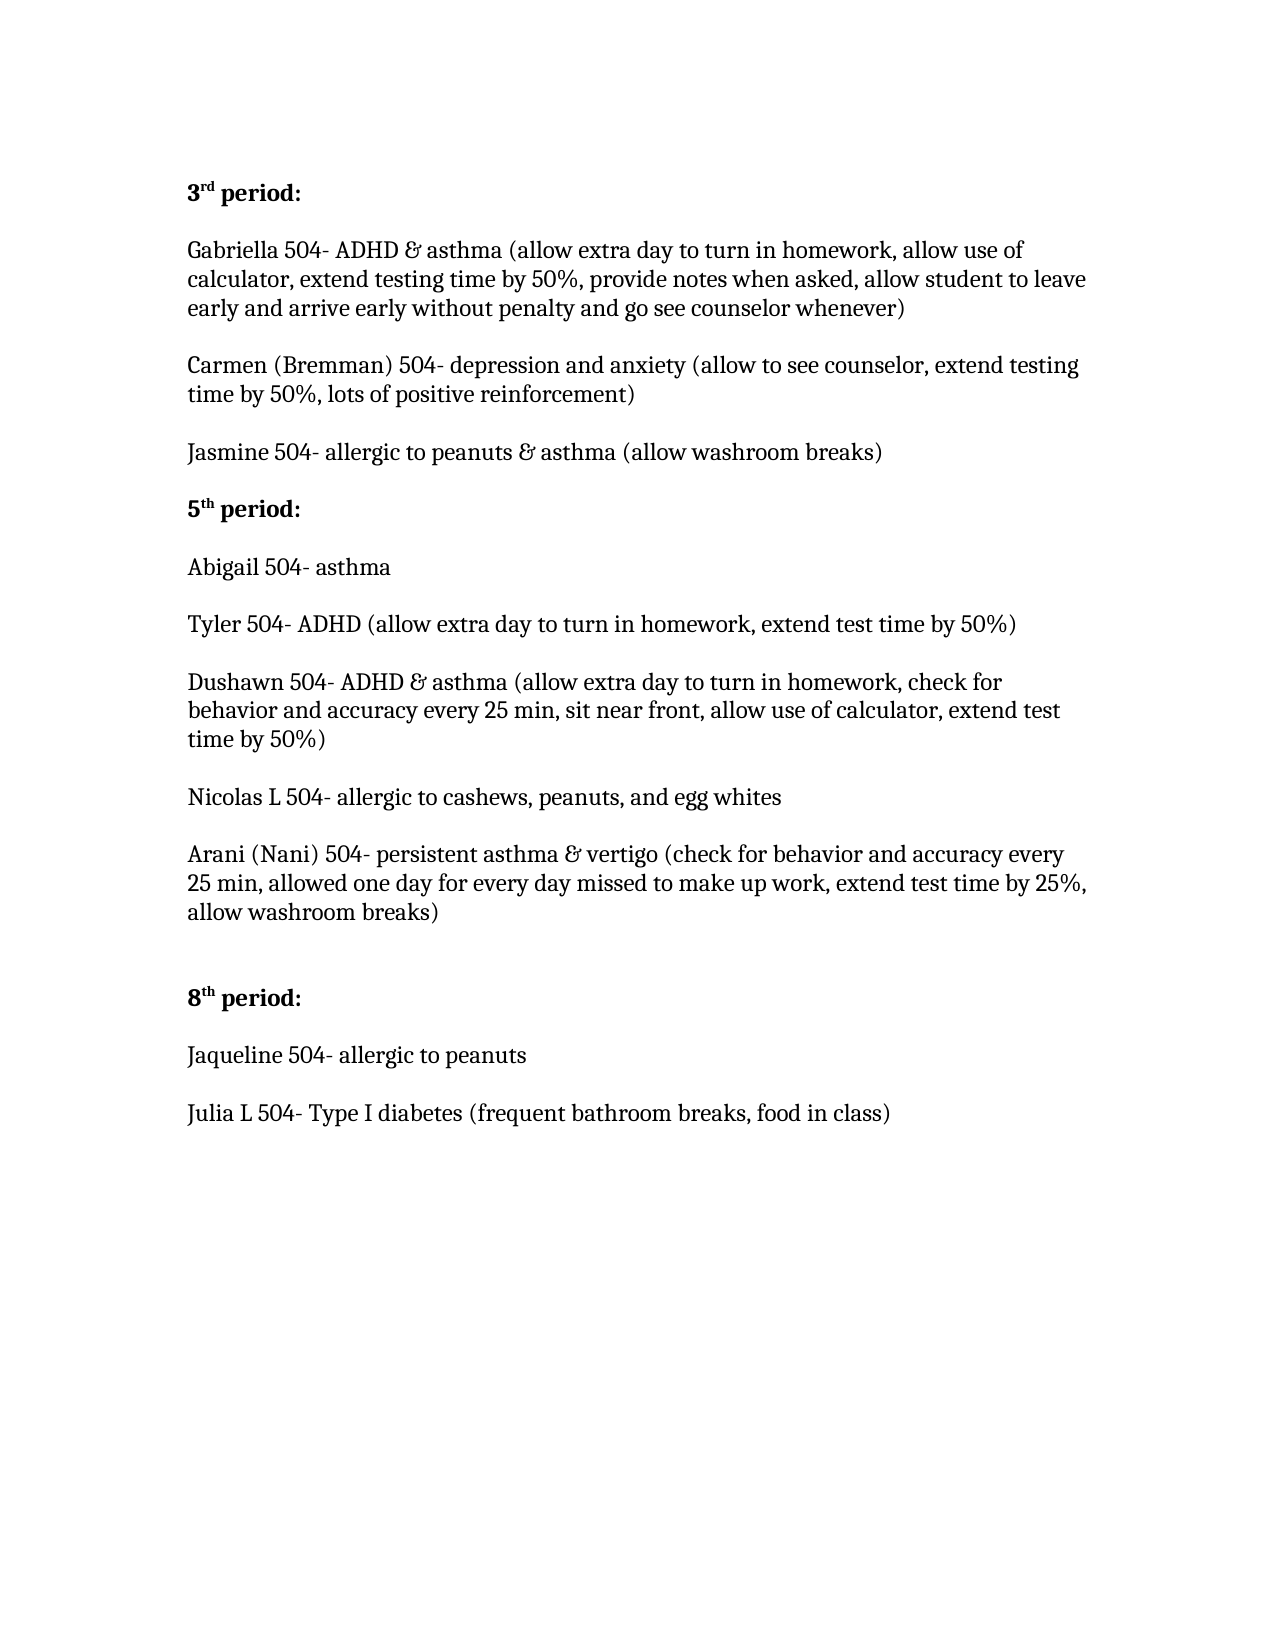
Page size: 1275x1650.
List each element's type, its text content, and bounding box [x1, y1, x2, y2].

text Gabriella 504- ADHD & asthma (allow extra day to turn in homework, allow use of calculator, extend testing time by 50%, provide notes when asked, allow student to leave early and arrive early without penalty and go see counselor whenever) [187, 236, 1087, 322]
text Dushawn 504- ADHD & asthma (allow extra day to turn in homework, check for behavior and accuracy every 25 min, sit near front, allow use of calculator, extend test time by 50%) [187, 667, 1087, 754]
text 5th period: [187, 495, 1087, 524]
text 3rd period: [187, 179, 1087, 207]
text Abigail 504- asthma [187, 552, 1087, 581]
text Jaqueline 504- allergic to peanuts [187, 1041, 1087, 1070]
text Nicolas L 504- allergic to cashews, peanuts, and egg whites [187, 782, 1087, 811]
text Carmen (Bremman) 504- depression and anxiety (allow to see counselor, extend testing time by 50%, lots of positive reinforcement) [187, 351, 1087, 409]
text Jasmine 504- allergic to peanuts & asthma (allow washroom breaks) [187, 437, 1087, 466]
text Tyler 504- ADHD (allow extra day to turn in homework, extend test time by 50%) [187, 610, 1087, 639]
text 8th period: [187, 984, 1087, 1012]
text Julia L 504- Type I diabetes (frequent bathroom breaks, food in class) [187, 1099, 1087, 1127]
text Arani (Nani) 504- persistent asthma & vertigo (check for behavior and accuracy every 25 min, allowed one day for every day missed to make up work, extend test time by 25%, allow washroom breaks) [187, 840, 1087, 926]
